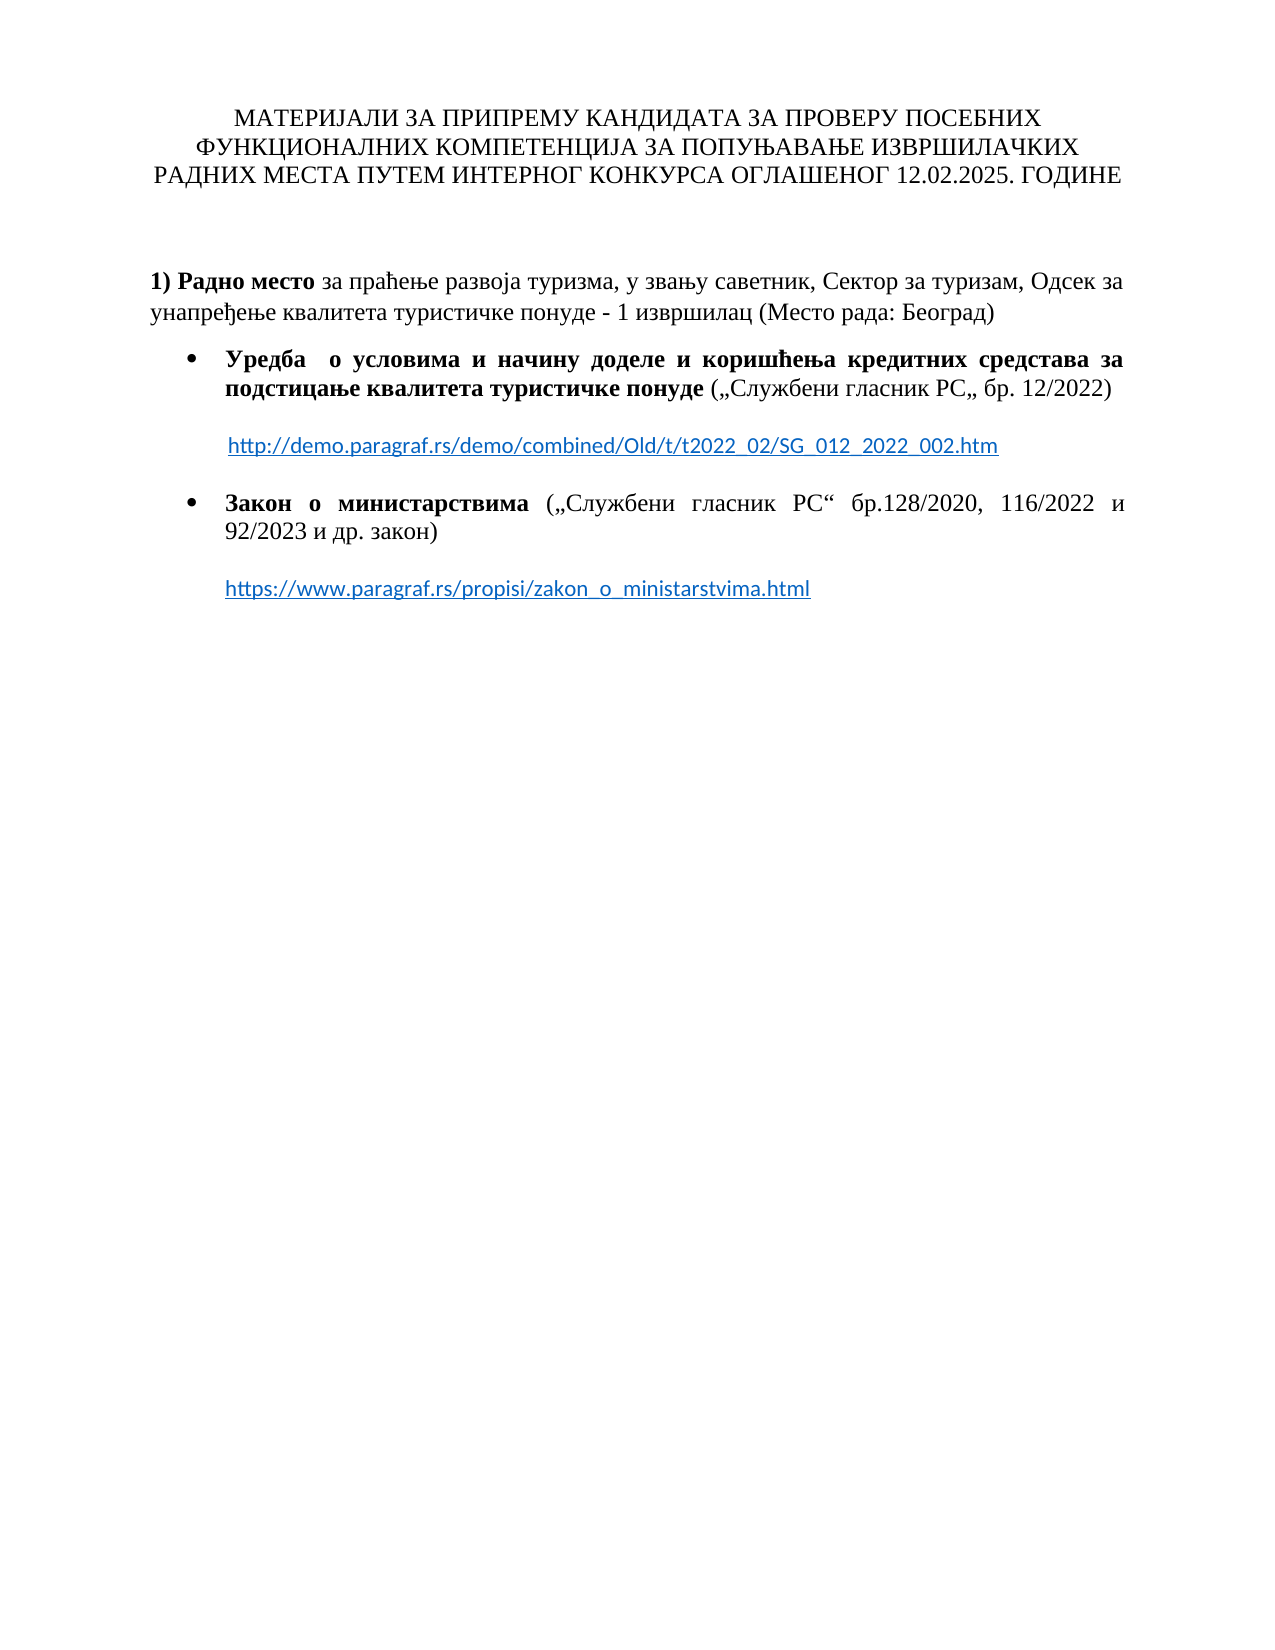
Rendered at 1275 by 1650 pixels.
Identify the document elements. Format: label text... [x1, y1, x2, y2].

list Закон о министарствима („Службени гласник РС“ бр.128/2020, 116/2022 и 92/2023 и др. закон) [187, 488, 1125, 545]
list https://www.paragraf.rs/propisi/zakon_o_ministarstvima.html [225, 574, 1125, 602]
text МАТЕРИЈАЛИ ЗА ПРИПРЕМУ КАНДИДАТА ЗА ПРОВЕРУ ПОСЕБНИХ ФУНКЦИОНАЛНИХ КОМПЕТЕНЦИЈА ЗА ПОПУЊАВАЊЕ ИЗВРШИЛАЧКИХ РАДНИХ МЕСТА ПУТЕМ ИНТЕРНОГ КОНКУРСА ОГЛАШЕНОГ 12.02.2025. ГОДИНЕ [150, 103, 1125, 189]
text http://demo.paragraf.rs/demo/combined/Old/t/t2022_02/SG_012_2022_002.htm [150, 431, 1125, 459]
list Уредба о условима и начину доделе и коришћења кредитних средстава за подстицање квалитета туристичке понуде („Службени гласник РС„ бр. 12/2022) [187, 344, 1125, 402]
text 1) Радно место за праћење развоја туризма, у звању саветник, Сектор за туризам, Одсек за унапређење квалитета туристичке понуде - 1 извршилац (Место рада: Београд) [150, 266, 1125, 326]
